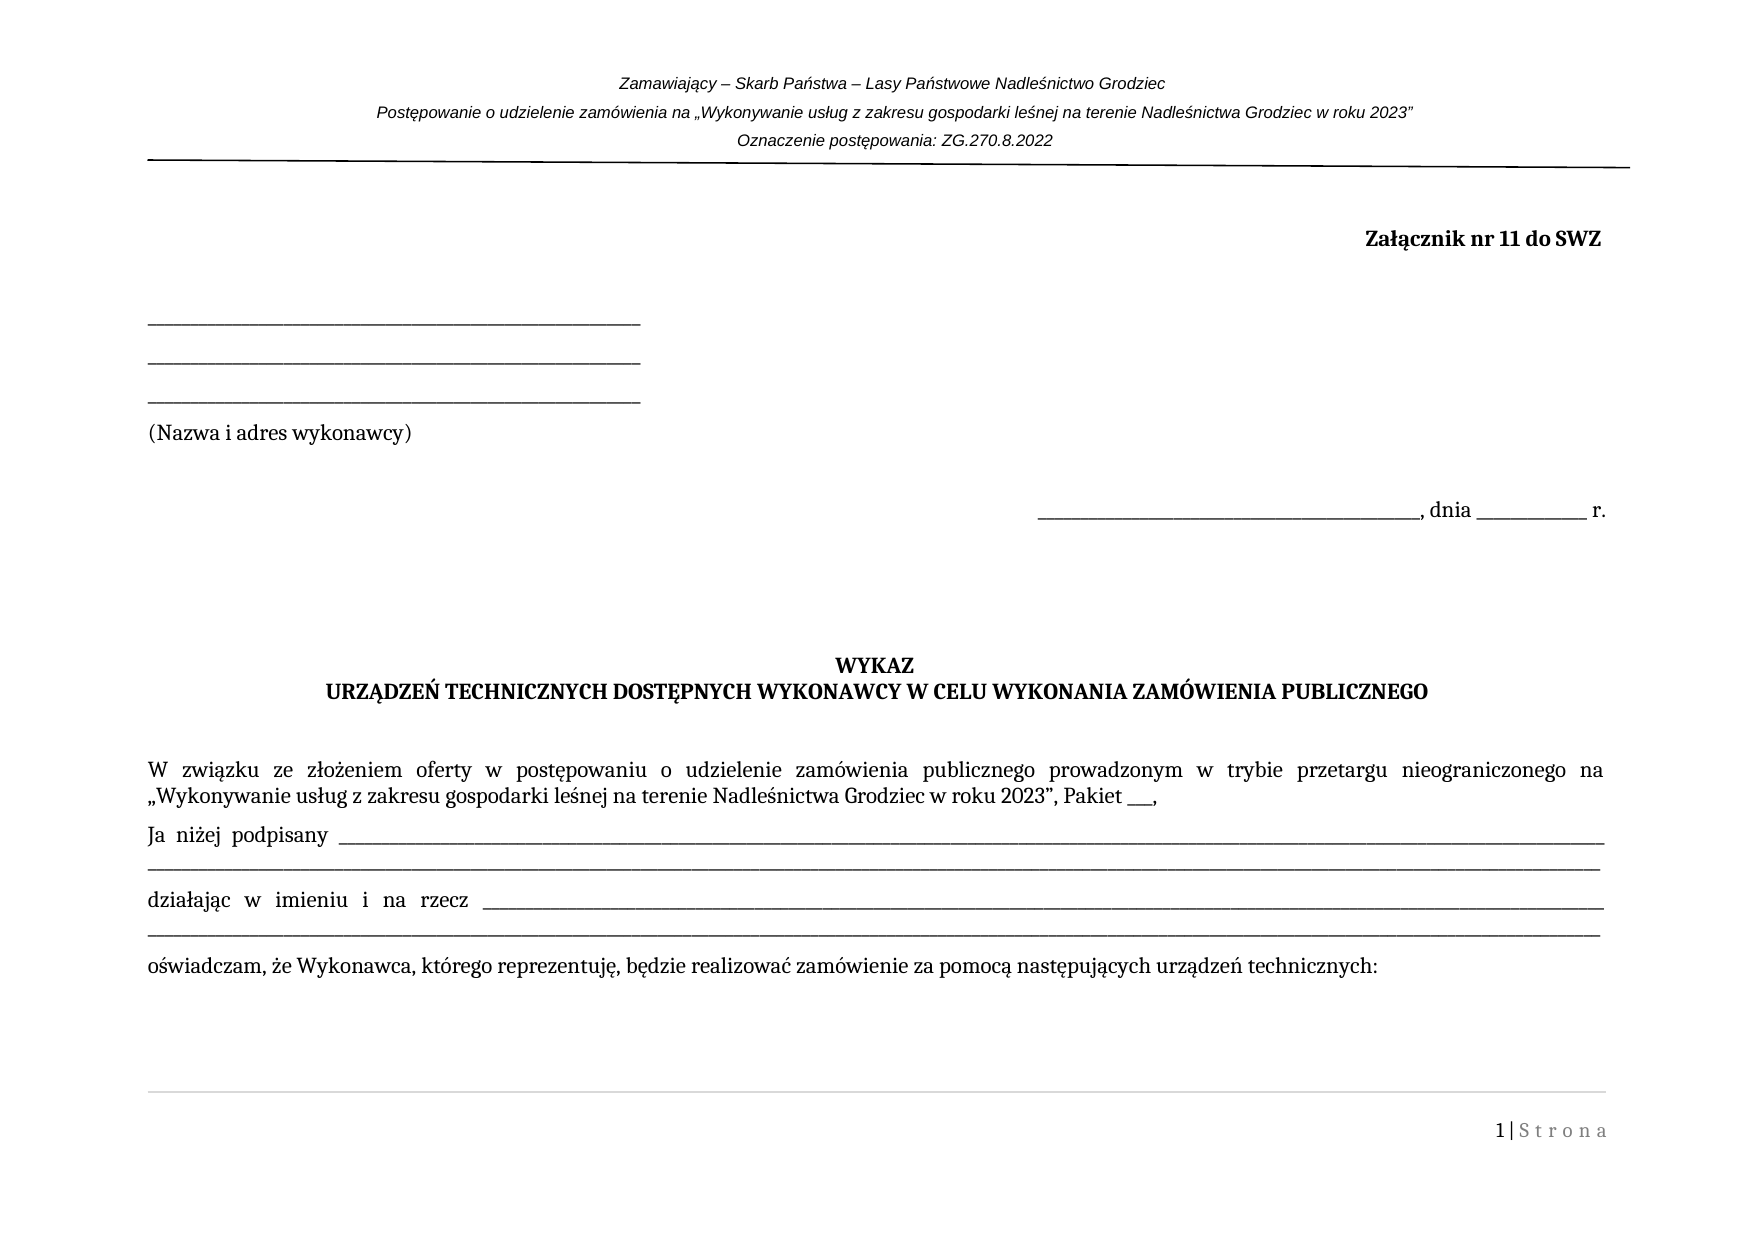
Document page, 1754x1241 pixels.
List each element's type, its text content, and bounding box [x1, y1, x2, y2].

text Załącznik nr 11 do SWZ [148, 225, 1606, 252]
text WYKAZ URZĄDZEŃ TECHNICZNYCH DOSTĘPNYCH WYKONAWCY W CELU WYKONANIA ZAMÓWIENIA PUBLICZNEGO [148, 653, 1606, 705]
text _____________________________________________, dnia _____________ r. [148, 497, 1606, 524]
text działając w imieniu i na rzecz ____________________________________________________________________________________________________________________________________ ___________________________________________________________________________________________________________________________________________________________________________ [148, 887, 1606, 940]
text W związku ze złożeniem oferty w postępowaniu o udzielenie zamówienia publicznego prowadzonym w trybie przetargu nieograniczonego na „Wykonywanie usług z zakresu gospodarki leśnej na terenie Nadleśnictwa Grodziec w roku 2023”, Pakiet ___, [148, 757, 1606, 809]
text __________________________________________________________ [148, 342, 1606, 368]
text __________________________________________________________ [148, 381, 1606, 407]
text Ja niżej podpisany _____________________________________________________________________________________________________________________________________________________ ___________________________________________________________________________________________________________________________________________________________________________ [148, 822, 1606, 875]
text oświadczam, że Wykonawca, którego reprezentuję, będzie realizować zamówienie za pomocą następujących urządzeń technicznych: [148, 952, 1606, 979]
text (Nazwa i adres wykonawcy) [148, 419, 1606, 446]
text __________________________________________________________ [148, 303, 1606, 329]
